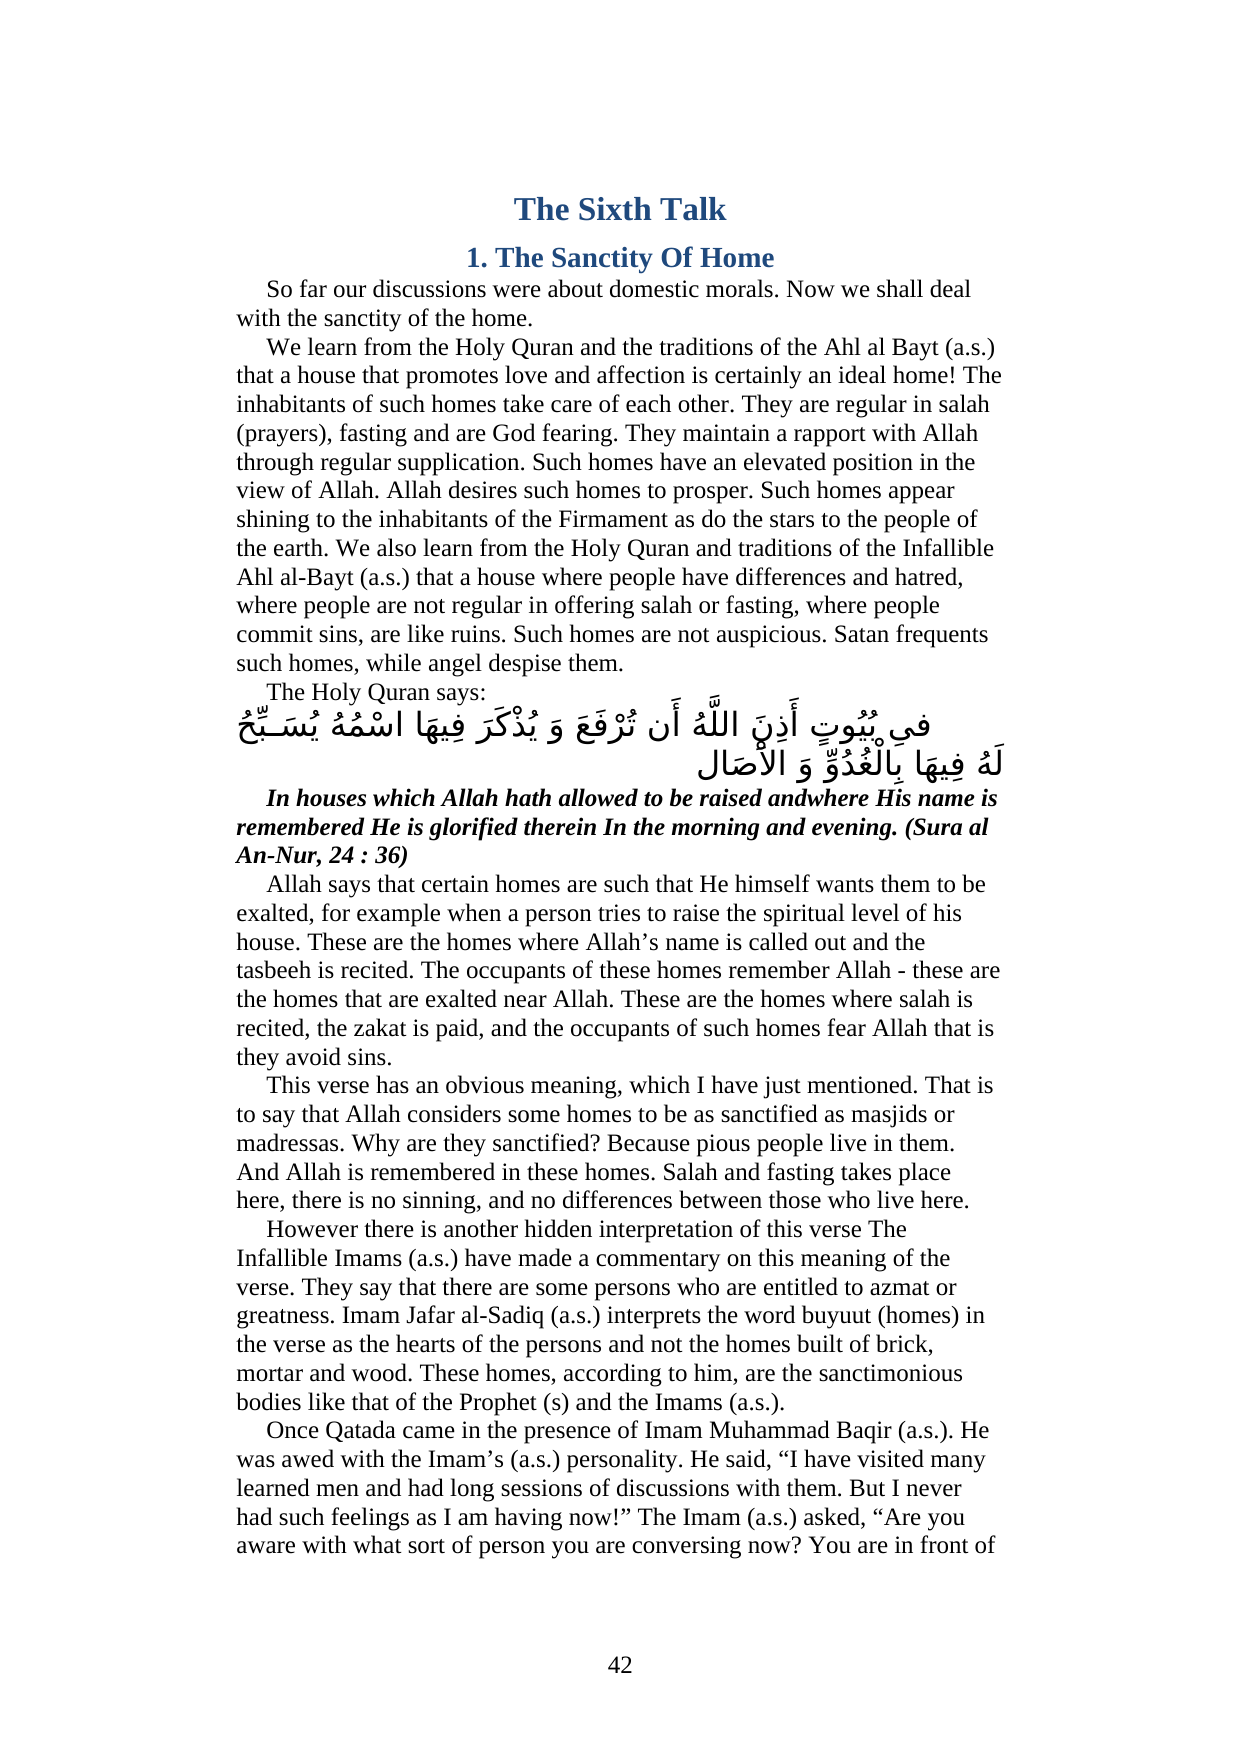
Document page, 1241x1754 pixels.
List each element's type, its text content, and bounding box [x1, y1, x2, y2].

text Allah says that certain homes are such that He himself wants them to be exalted, for example when a person tries to raise the spiritual level of his house. These are the homes where Allah’s name is called out and the tasbeeh is recited. The occupants of these homes remember Allah - these are the homes that are exalted near Allah. These are the homes where salah is recited, the zakat is paid, and the occupants of such homes fear Allah that is they avoid sins. [236, 869, 1004, 1071]
text However there is another hidden interpretation of this verse The Infallible Imams (a.s.) have made a commentary on this meaning of the verse. They say that there are some persons who are entitled to azmat or greatness. Imam Jafar al-Sadiq (a.s.) interprets the word buyuut (homes) in the verse as the hearts of the persons and not the homes built of brick, mortar and wood. These homes, according to him, are the sanctimonious bodies like that of the Prophet (s) and the Imams (a.s.). [236, 1214, 1004, 1416]
text The Holy Quran says: [236, 677, 1004, 705]
text We learn from the Holy Quran and the traditions of the Ahl al Bayt (a.s.) that a house that promotes love and affection is certainly an ideal home! The inhabitants of such homes take care of each other. They are regular in salah (prayers), fasting and are God fearing. They maintain a rapport with Allah through regular supplication. Such homes have an elevated position in the view of Allah. Allah desires such homes to prosper. Such homes appear shining to the inhabitants of the Firmament as do the stars to the people of the earth. We also learn from the Holy Quran and traditions of the Infallible Ahl al-Bayt (a.s.) that a house where people have differences and hatred, where people are not regular in offering salah or fasting, where people commit sins, are like ruins. Such homes are not auspicious. Satan frequents such homes, while angel despise them. [236, 332, 1004, 677]
text فىِ بُيُوتٍ أَذِنَ اللَّهُ أَن تُرْفَعَ وَ يُذْكَرَ فِيهَا اسْمُهُ يُسَبِّحُ لَهُ فِيهَا بِالْغُدُوِّ وَ الاَْصَال [236, 705, 1004, 783]
text So far our discussions were about domestic morals. Now we shall deal with the sanctity of the home. [236, 274, 1004, 332]
subtitle 1. The Sanctity Of Home [236, 241, 1004, 274]
subtitle The Sixth Talk [236, 190, 1004, 228]
text This verse has an obvious meaning, which I have just mentioned. That is to say that Allah considers some homes to be as sanctified as masjids or madressas. Why are they sanctified? Because pious people live in them. And Allah is remembered in these homes. Salah and fasting takes place here, there is no sinning, and no differences between those who live here. [236, 1071, 1004, 1214]
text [236, 1416, 1004, 1559]
text In houses which Allah hath allowed to be raised andwhere His name is remembered He is glorified therein In the morning and evening. (Sura al An-Nur, 24 : 36) [236, 783, 1004, 869]
